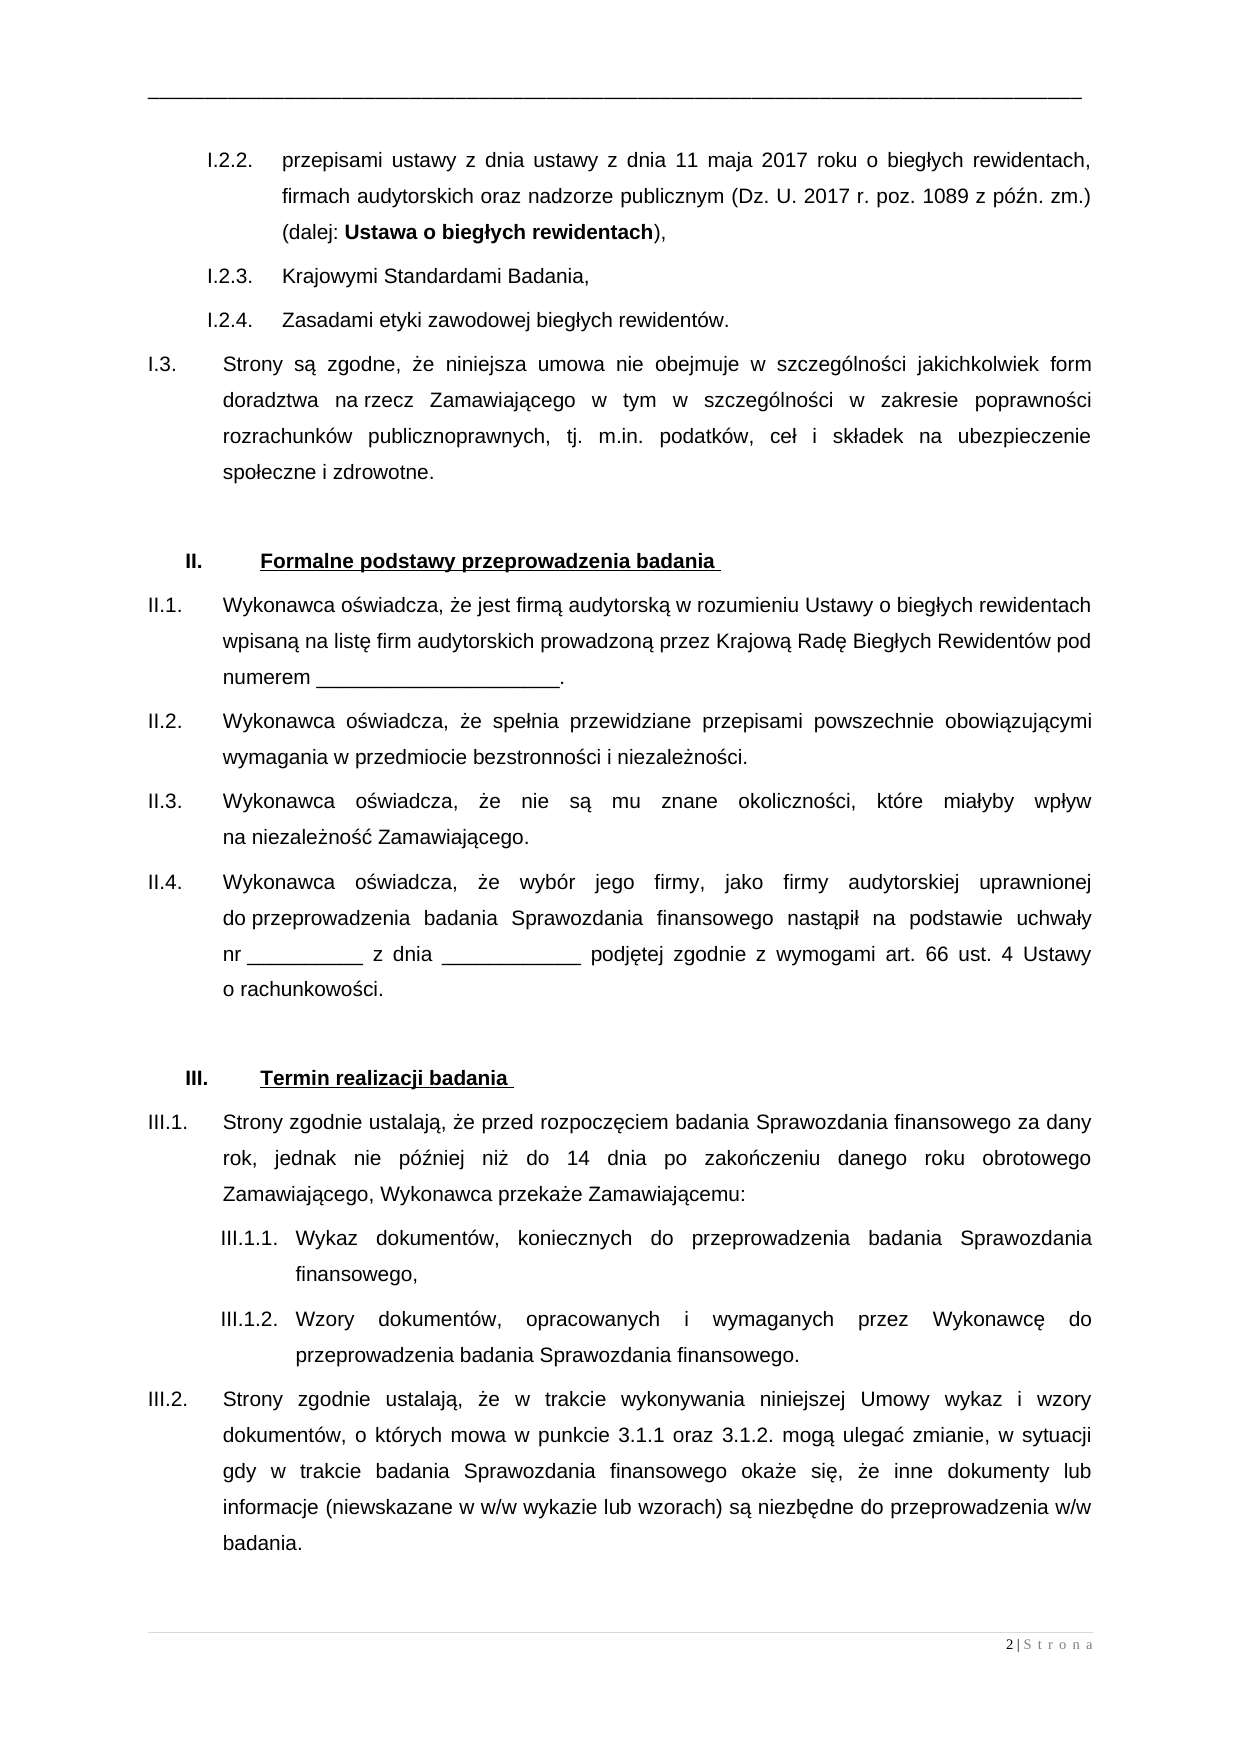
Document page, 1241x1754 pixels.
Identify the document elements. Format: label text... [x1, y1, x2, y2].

list Wykonawca oświadcza, że jest firmą audytorską w rozumieniu Ustawy o biegłych rewidentach wpisaną na listę firm audytorskich prowadzoną przez Krajową Radę Biegłych Rewidentów pod numerem _____________________. [148, 593, 1093, 689]
list Wykonawca oświadcza, że wybór jego firmy, jako firmy audytorskiej uprawnionej do przeprowadzenia badania Sprawozdania finansowego nastąpił na podstawie uchwały nr __________ z dnia ____________ podjętej zgodnie z wymogami art. 66 ust. 4 Ustawy o rachunkowości. [148, 869, 1093, 1001]
list Strony są zgodne, że niniejsza umowa nie obejmuje w szczególności jakichkolwiek form doradztwa na rzecz Zamawiającego w tym w szczególności w zakresie poprawności rozrachunków publicznoprawnych, tj. m.in. podatków, ceł i składek na ubezpieczenie społeczne i zdrowotne. [148, 352, 1093, 484]
list Wykonawca oświadcza, że spełnia przewidziane przepisami powszechnie obowiązującymi wymagania w przedmiocie bezstronności i niezależności. [148, 709, 1093, 769]
list Wzory dokumentów, opracowanych i wymaganych przez Wykonawcę do przeprowadzenia badania Sprawozdania finansowego. [220, 1306, 1093, 1366]
list Formalne podstawy przeprowadzenia badania [185, 549, 1093, 573]
list Strony zgodnie ustalają, że przed rozpoczęciem badania Sprawozdania finansowego za dany rok, jednak nie później niż do 14 dnia po zakończeniu danego roku obrotowego Zamawiającego, Wykonawca przekaże Zamawiającemu: [148, 1110, 1093, 1206]
list Termin realizacji badania [185, 1066, 1093, 1090]
list Strony zgodnie ustalają, że w trakcie wykonywania niniejszej Umowy wykaz i wzory dokumentów, o których mowa w punkcie 3.1.1 oraz 3.1.2. mogą ulegać zmianie, w sytuacji gdy w trakcie badania Sprawozdania finansowego okaże się, że inne dokumenty lub informacje (niewskazane w w/w wykazie lub wzorach) są niezbędne do przeprowadzenia w/w badania. [148, 1387, 1093, 1554]
list Wykonawca oświadcza, że nie są mu znane okoliczności, które miałyby wpływ na niezależność Zamawiającego. [148, 789, 1093, 849]
list Zasadami etyki zawodowej biegłych rewidentów. [207, 308, 1093, 332]
list Wykaz dokumentów, koniecznych do przeprowadzenia badania Sprawozdania finansowego, [220, 1226, 1093, 1286]
list przepisami ustawy z dnia ustawy z dnia 11 maja 2017 roku o biegłych rewidentach, firmach audytorskich oraz nadzorze publicznym (Dz. U. 2017 r. poz. 1089 z późn. zm.) (dalej: Ustawa o biegłych rewidentach), [207, 148, 1093, 243]
list Krajowymi Standardami Badania, [207, 264, 1093, 288]
